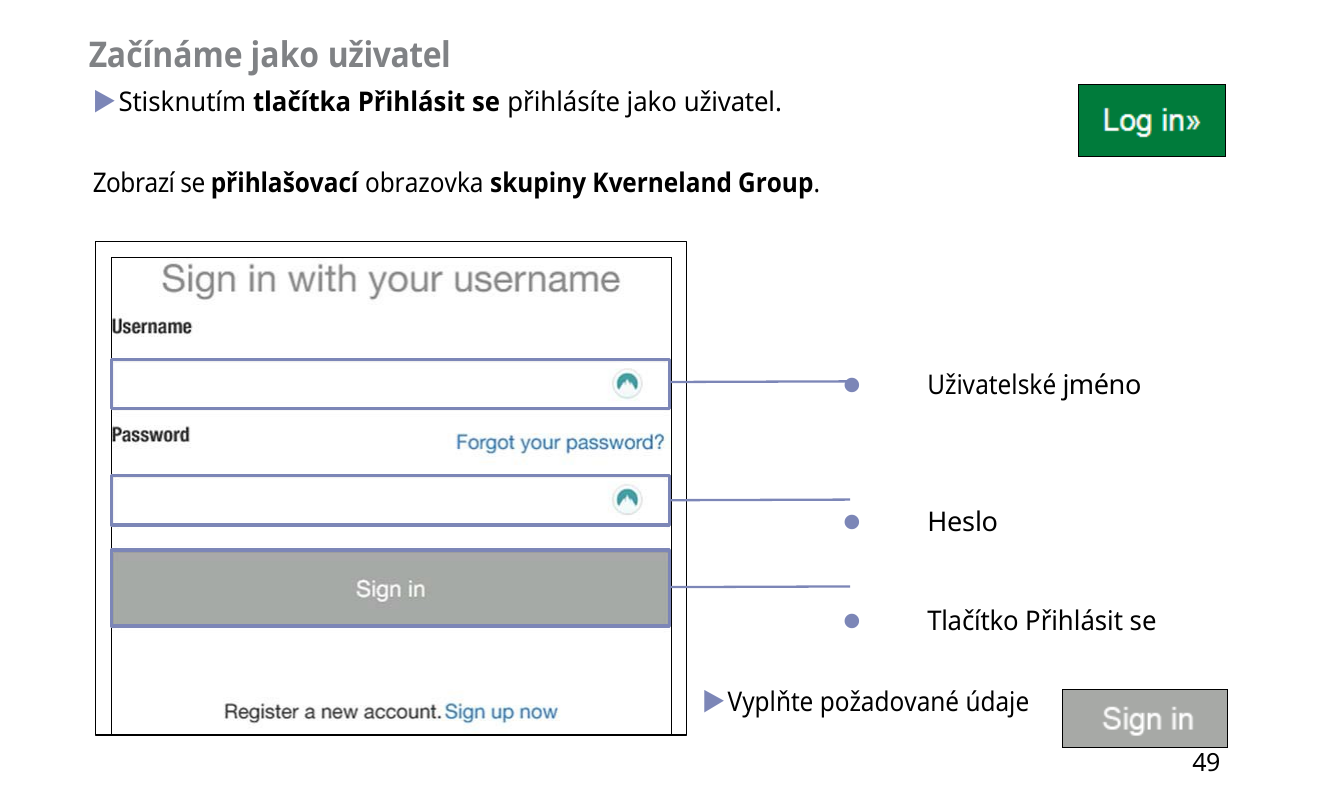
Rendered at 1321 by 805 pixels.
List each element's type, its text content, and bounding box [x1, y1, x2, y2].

list Uživatelské jméno [842, 365, 1258, 402]
picture [113, 361, 668, 407]
picture [112, 628, 671, 734]
picture [1079, 119, 1225, 156]
picture [113, 477, 668, 523]
picture [112, 258, 671, 358]
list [702, 689, 1045, 717]
list Stisknutím tlačítka Přihlásit se přihlásíte jako uživatel. [92, 83, 1258, 119]
list Heslo [842, 503, 1258, 539]
picture [113, 552, 668, 624]
list Tlačítko Přihlásit se [842, 602, 1258, 638]
subtitle Začínáme jako uživatel [88, 29, 1258, 78]
picture [112, 410, 671, 474]
picture [1063, 690, 1227, 747]
text Zobrazí se přihlašovací obrazovka skupiny Kverneland Group. [93, 163, 1258, 200]
picture [112, 527, 671, 548]
